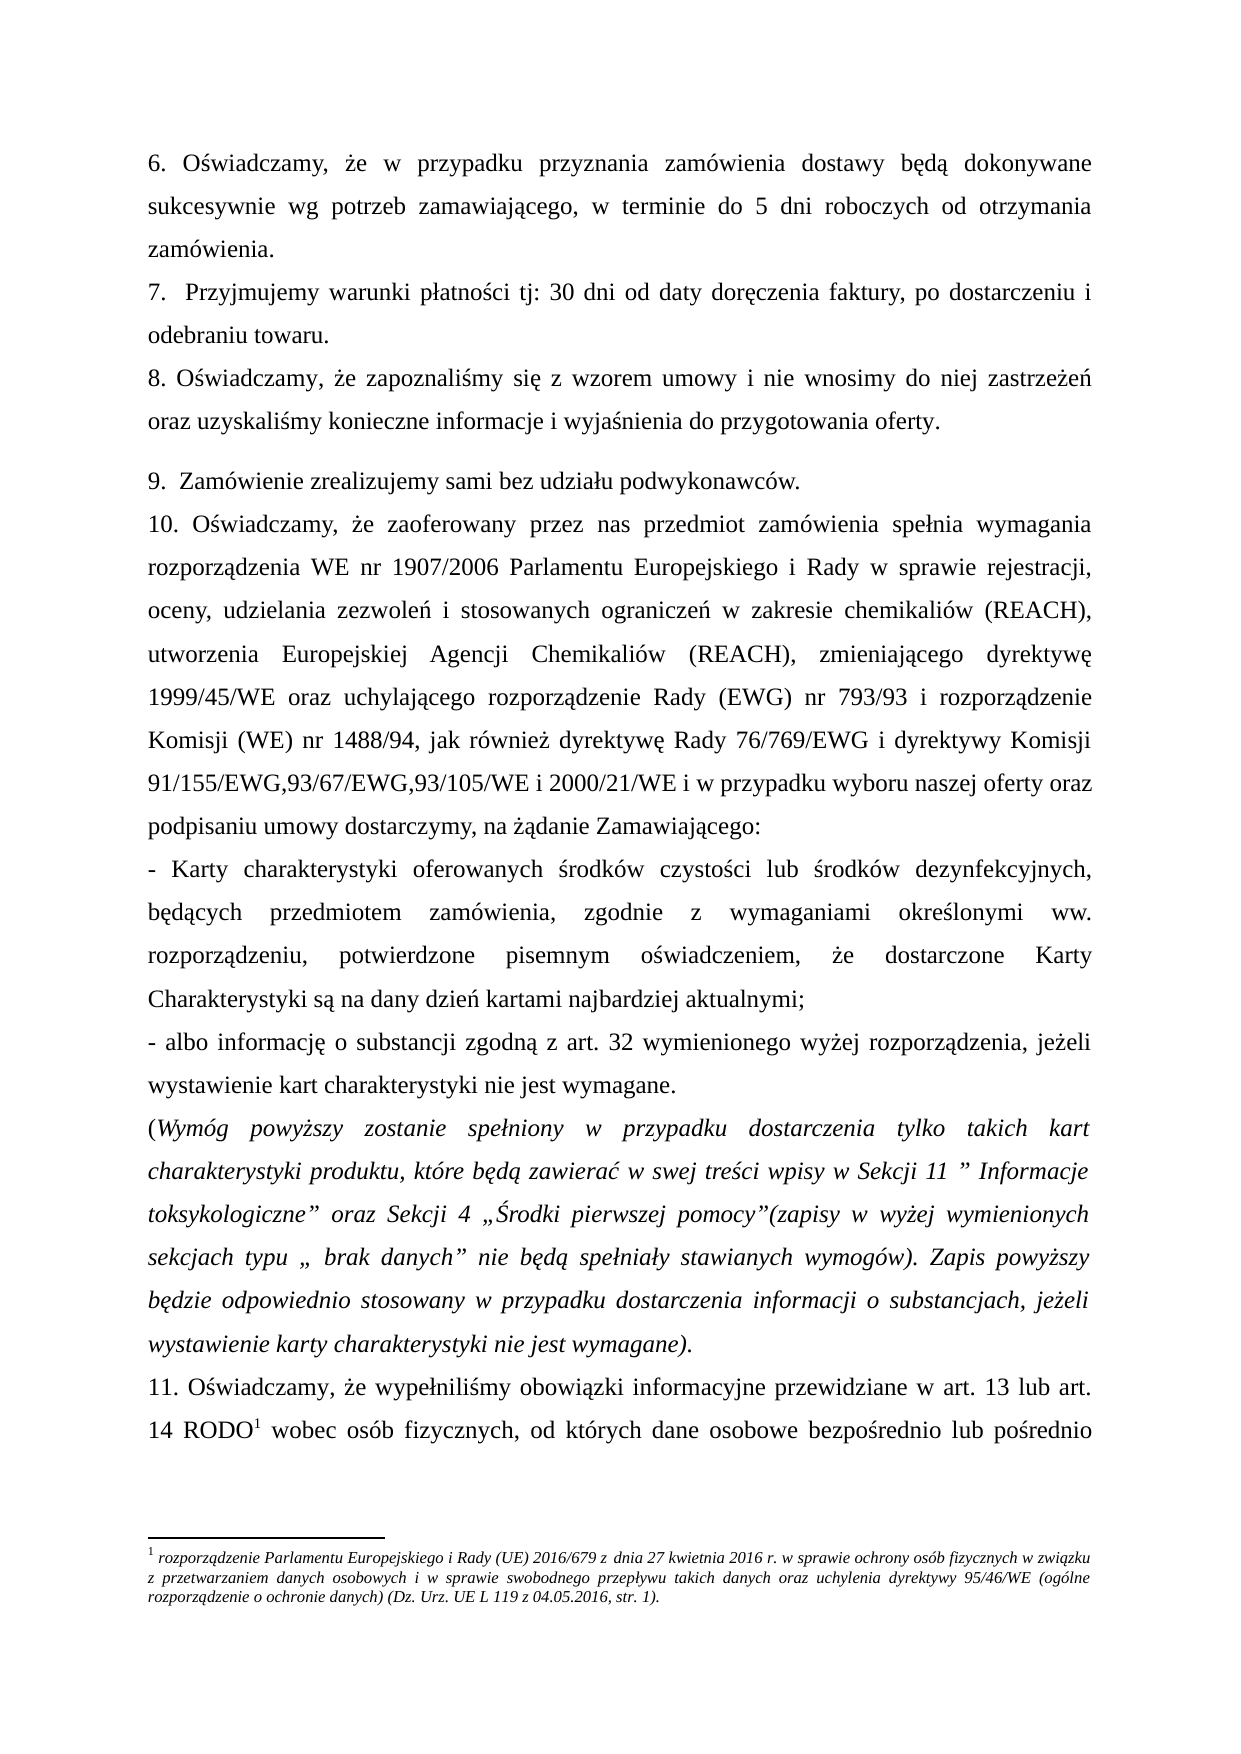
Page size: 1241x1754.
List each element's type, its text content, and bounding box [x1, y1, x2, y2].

text 6. Oświadczamy, że w przypadku przyznania zamówienia dostawy będą dokonywane sukcesywnie wg potrzeb zamawiającego, w terminie do 5 dni roboczych od otrzymania zamówienia. [148, 148, 1093, 263]
text - Karty charakterystyki oferowanych środków czystości lub środków dezynfekcyjnych, będących przedmiotem zamówienia, zgodnie z wymaganiami określonymi ww. rozporządzeniu, potwierdzone pisemnym oświadczeniem, że dostarczone Karty Charakterystyki są na dany dzień kartami najbardziej aktualnymi; [148, 854, 1093, 1012]
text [148, 1372, 1093, 1444]
text 9. Zamówienie zrealizujemy sami bez udziału podwykonawców. [148, 466, 1093, 495]
text 8. Oświadczamy, że zapoznaliśmy się z wzorem umowy i nie wnosimy do niej zastrzeżeń oraz uzyskaliśmy konieczne informacje i wyjaśnienia do przygotowania oferty. [148, 363, 1093, 435]
text 10. Oświadczamy, że zaoferowany przez nas przedmiot zamówienia spełnia wymagania rozporządzenia WE nr 1907/2006 Parlamentu Europejskiego i Rady w sprawie rejestracji, oceny, udzielania zezwoleń i stosowanych ograniczeń w zakresie chemikaliów (REACH), utworzenia Europejskiej Agencji Chemikaliów (REACH), zmieniającego dyrektywę 1999/45/WE oraz uchylającego rozporządzenie Rady (EWG) nr 793/93 i rozporządzenie Komisji (WE) nr 1488/94, jak również dyrektywę Rady 76/769/EWG i dyrektywy Komisji 91/155/EWG,93/67/EWG,93/105/WE i 2000/21/WE i w przypadku wyboru naszej oferty oraz podpisaniu umowy dostarczymy, na żądanie Zamawiającego: [148, 509, 1093, 840]
text - albo informację o substancji zgodną z art. 32 wymienionego wyżej rozporządzenia, jeżeli wystawienie kart charakterystyki nie jest wymagane. [148, 1027, 1093, 1099]
text 7. Przyjmujemy warunki płatności tj: 30 dni od daty doręczenia faktury, po dostarczeniu i odebraniu towaru. [148, 277, 1093, 349]
text (Wymóg powyższy zostanie spełniony w przypadku dostarczenia tylko takich kart charakterystyki produktu, które będą zawierać w swej treści wpisy w Sekcji 11 ” Informacje toksykologiczne” oraz Sekcji 4 „Środki pierwszej pomocy”(zapisy w wyżej wymienionych sekcjach typu „ brak danych” nie będą spełniały stawianych wymogów). Zapis powyższy będzie odpowiednio stosowany w przypadku dostarczenia informacji o substancjach, jeżeli wystawienie karty charakterystyki nie jest wymagane). [148, 1113, 1093, 1357]
